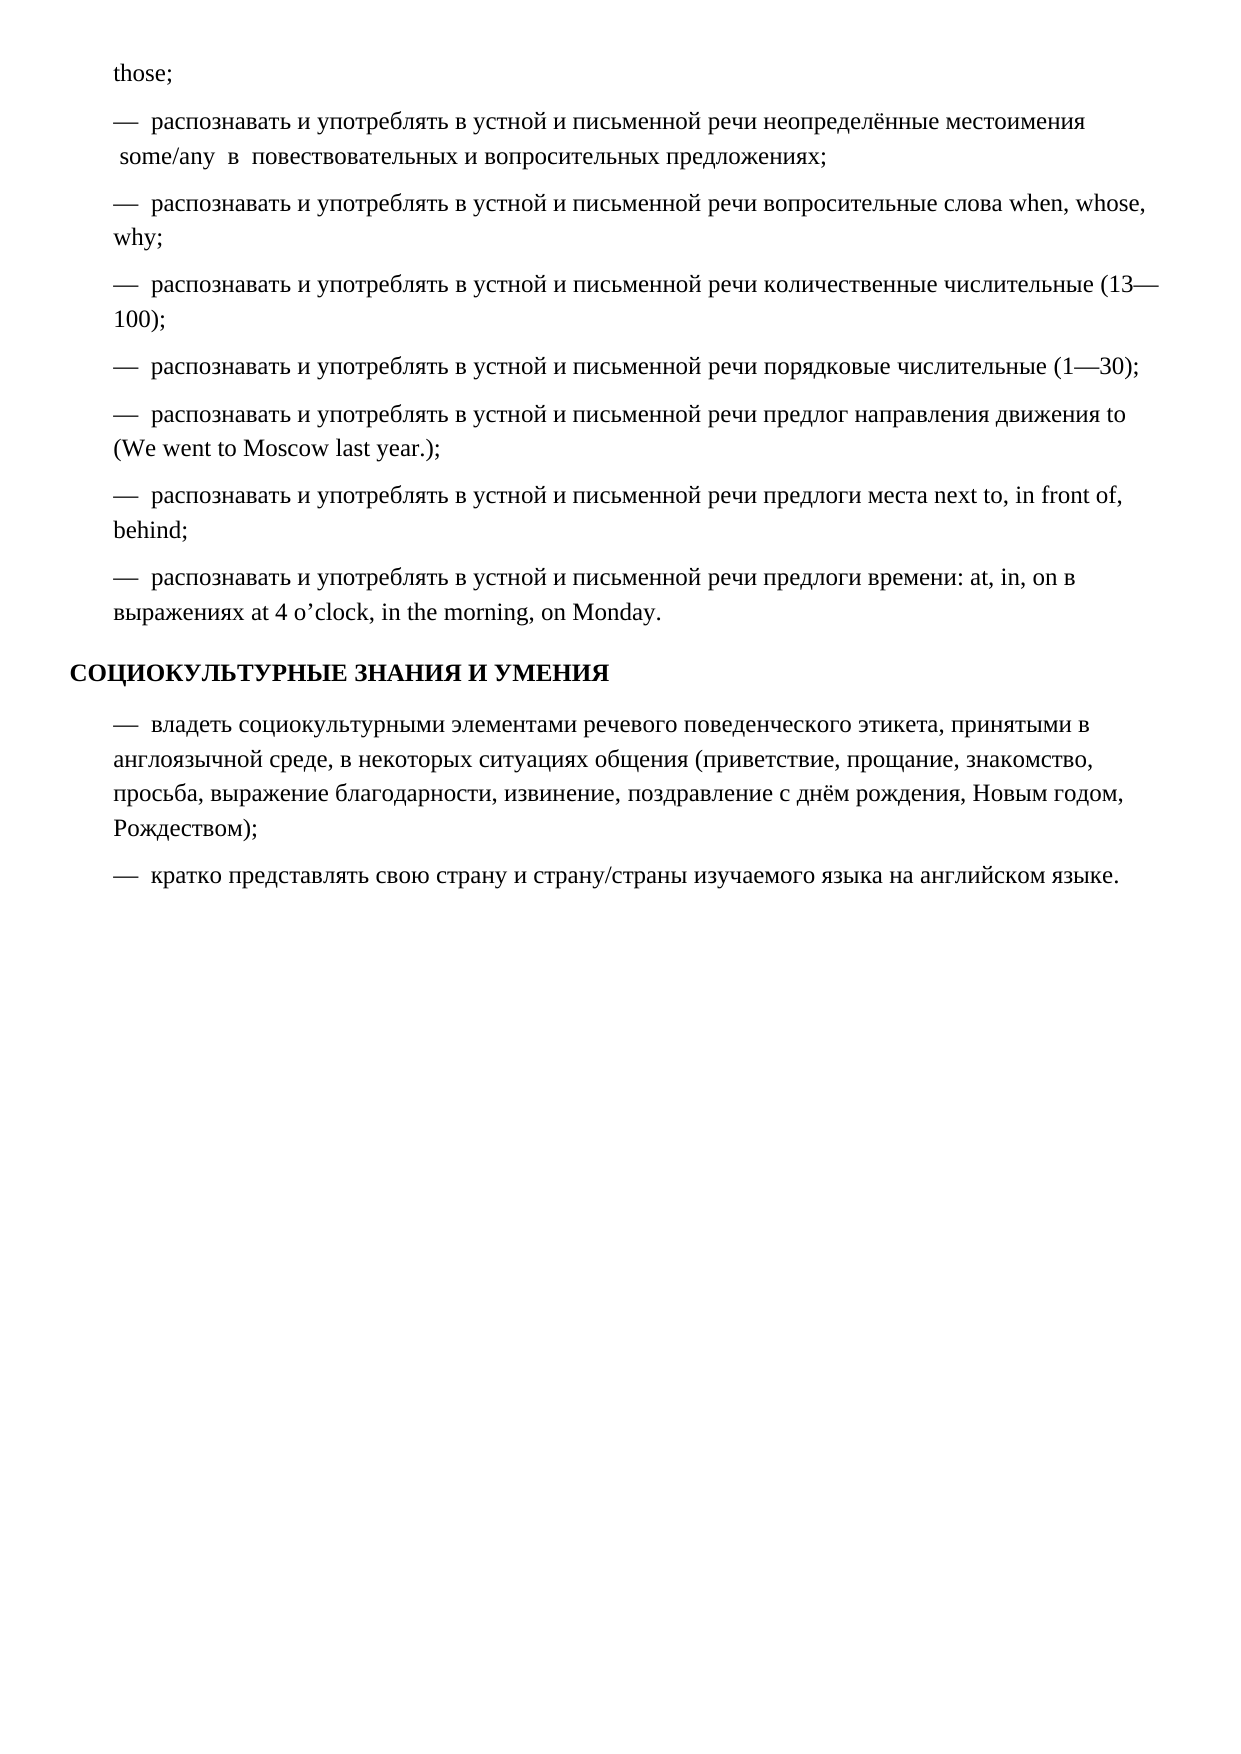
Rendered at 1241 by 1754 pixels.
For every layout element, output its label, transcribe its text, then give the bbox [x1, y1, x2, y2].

list распознавать и употреблять в устной и письменной речи неопределённые местоимения some/any в повествовательных и вопросительных предложениях; [113, 106, 1087, 169]
list распознавать и употреблять в устной и письменной речи вопросительные слова when, whose, why; [113, 188, 1147, 251]
list распознавать и употреблять в устной и письменной речи предлоги времени: at, in, on в выражениях at 4 o’clock, in the morning, on Monday. [113, 562, 1077, 626]
text those; [113, 58, 1182, 87]
text СОЦИОКУЛЬТУРНЫЕ ЗНАНИЯ И УМЕНИЯ [69, 658, 1182, 687]
list кратко представлять свою страну и страну/страны изучаемого языка на английском языке. [113, 860, 1182, 889]
list владеть социокультурными элементами речевого поведенческого этикета, принятыми в англоязычной среде, в некоторых ситуациях общения (приветствие, прощание, знакомство, просьба, выражение благодарности, извинение, поздравление с днём рождения, Новым годом, Рождеством); [113, 709, 1131, 842]
list распознавать и употреблять в устной и письменной речи количественные числительные (13— 100); [113, 269, 1159, 333]
list распознавать и употреблять в устной и письменной речи предлоги места next to, in front of, behind; [113, 481, 1124, 544]
list распознавать и употреблять в устной и письменной речи предлог направления движения to (We went to Moscow last year.); [113, 399, 1127, 462]
list распознавать и употреблять в устной и письменной речи порядковые числительные (1—30); [113, 351, 1182, 380]
